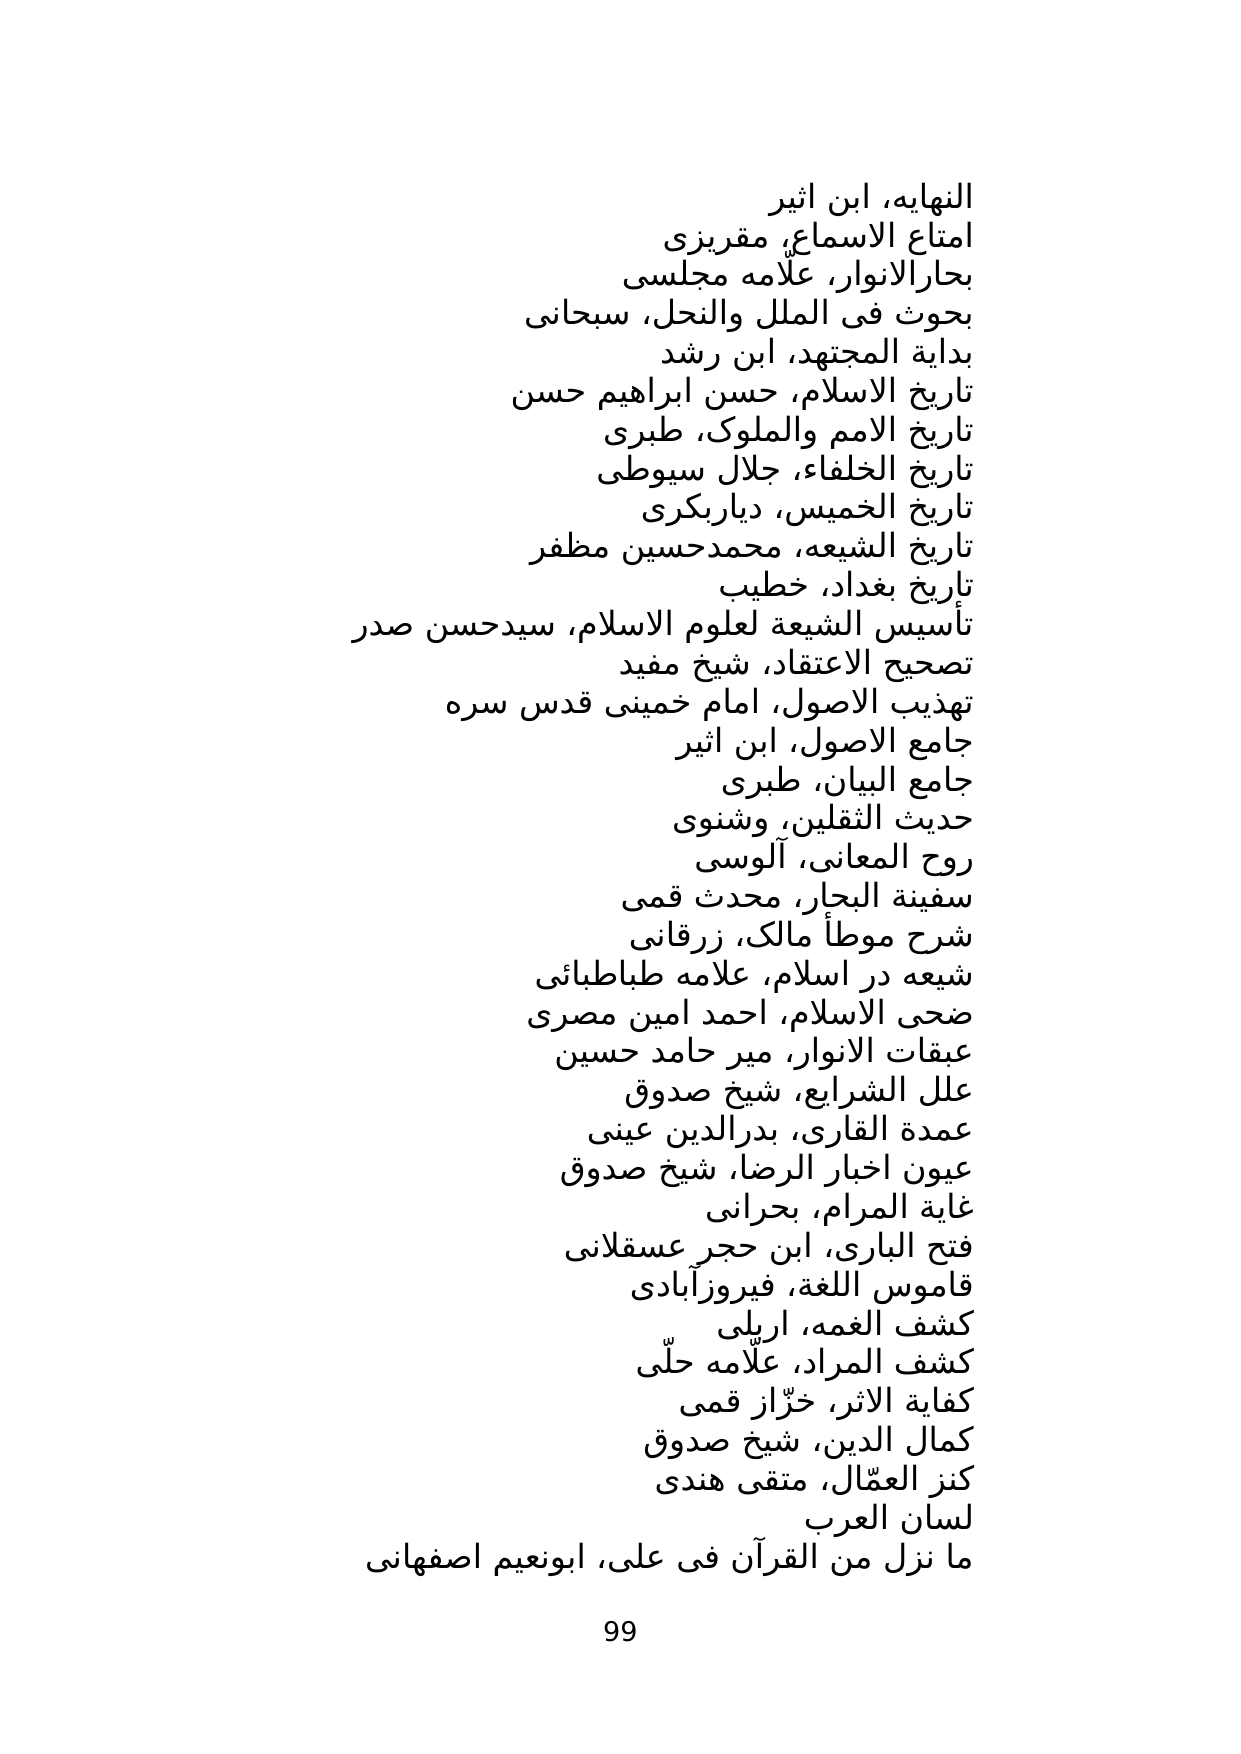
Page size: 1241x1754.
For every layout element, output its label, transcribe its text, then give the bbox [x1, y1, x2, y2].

text جامع البیان، طبری [236, 760, 1004, 799]
text امتاع الاسماع، مقریزی [236, 216, 1004, 255]
text روح المعانی، آلوسی [236, 838, 1004, 877]
text تهذیب الاصول، امام خمینی قدس سره [236, 682, 1004, 721]
text تصحیح الاعتقاد، شیخ مفید [236, 643, 1004, 682]
text شیعه در اسلام، علامه طباطبائی [236, 954, 1004, 993]
text حدیث الثقلین، وشنوی [236, 799, 1004, 838]
text کشف الغمه، اربلی [236, 1304, 1004, 1343]
text قاموس اللغة، فیروزآبادی [236, 1265, 1004, 1304]
text النهایه، ابن اثیر [236, 177, 1004, 216]
text کشف المراد، علّامه حلّی [236, 1343, 1004, 1382]
text تأسیس الشیعة لعلوم الاسلام، سیدحسن صدر [236, 604, 1004, 643]
text علل الشرایع، شیخ صدوق [236, 1071, 1004, 1110]
text تاریخ الاسلام، حسن ابراهیم حسن [236, 371, 1004, 410]
text لسان العرب [236, 1498, 1004, 1537]
text کمال الدین، شیخ صدوق [236, 1421, 1004, 1459]
text عمدة القاری، بدرالدین عینی [236, 1110, 1004, 1148]
text کنز العمّال، متقی هندی [236, 1459, 1004, 1498]
text سفینة البحار، محدث قمی [236, 877, 1004, 915]
text عیون اخبار الرضا، شیخ صدوق [236, 1148, 1004, 1187]
text ضحی الاسلام، احمد امین مصری [236, 993, 1004, 1032]
text شرح موطأ مالک، زرقانی [236, 915, 1004, 954]
text تاریخ الخلفاء، جلال سیوطی [236, 449, 1004, 488]
text تاریخ الخمیس، دیاربکری [236, 488, 1004, 527]
text غایة المرام، بحرانی [236, 1187, 1004, 1226]
text بدایة المجتهد، ابن رشد [236, 333, 1004, 371]
text ما نزل من القرآن فی علی، ابونعیم اصفهانی [236, 1537, 1004, 1576]
text کفایة الاثر، خزّاز قمی [236, 1382, 1004, 1421]
text تاریخ الشیعه، محمدحسین مظفر [236, 527, 1004, 566]
text بحارالانوار، علّامه مجلسی [236, 255, 1004, 294]
text جامع الاصول، ابن اثیر [236, 721, 1004, 760]
text تاریخ الامم والملوک، طبری [236, 410, 1004, 449]
text بحوث فی الملل والنحل، سبحانی [236, 294, 1004, 333]
text فتح الباری، ابن حجر عسقلانی [236, 1226, 1004, 1265]
text تاریخ بغداد، خطیب [236, 566, 1004, 604]
text عبقات الانوار، میر حامد حسین [236, 1032, 1004, 1071]
